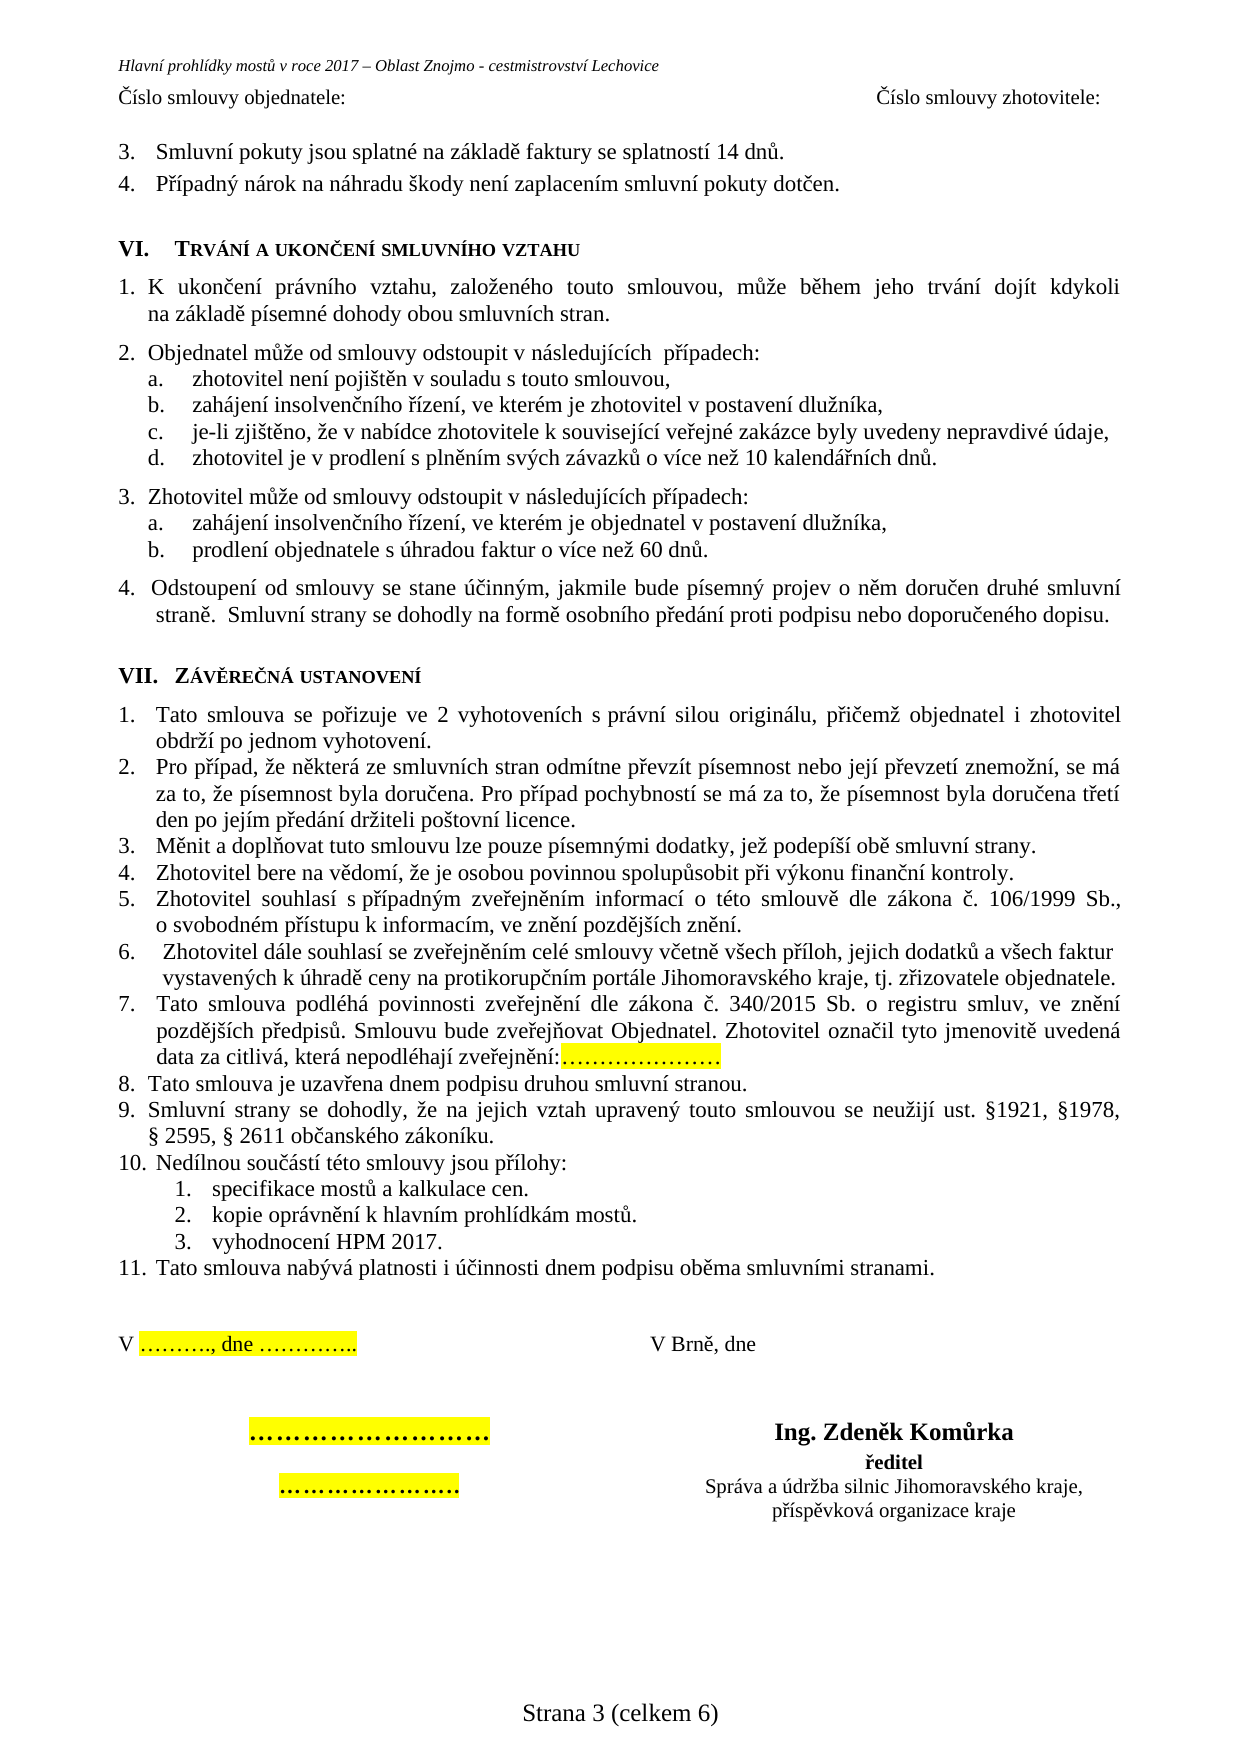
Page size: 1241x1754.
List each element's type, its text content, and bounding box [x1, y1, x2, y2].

list Pro případ, že některá ze smluvních stran odmítne převzít písemnost nebo její převzetí znemožní, se má za to, že písemnost byla doručena. Pro případ pochybností se má za to, že písemnost byla doručena třetí den po jejím předání držiteli poštovní licence. [118, 753, 1122, 832]
list Zhotovitel souhlasí s případným zveřejněním informací o této smlouvě dle zákona č. 106/1999 Sb., o svobodném přístupu k informacím, ve znění pozdějších znění. [118, 885, 1122, 938]
list prodlení objednatele s úhradou faktur o více než 60 dnů. [148, 536, 1122, 562]
list Nedílnou součástí této smlouvy jsou přílohy: [118, 1149, 1122, 1175]
list specifikace mostů a kalkulace cen. [174, 1175, 1122, 1201]
list Objednatel může od smlouvy odstoupit v následujících případech: [118, 339, 1122, 365]
list Tato smlouva je uzavřena dnem podpisu druhou smluvní stranou. [118, 1069, 1122, 1096]
list K ukončení právního vztahu, založeného touto smlouvou, může během jeho trvání dojít kdykoli na základě písemné dohody obou smluvních stran. [118, 273, 1122, 326]
list Tato smlouva podléhá povinnosti zveřejnění dle zákona č. 340/2015 Sb. o registru smluv, ve znění pozdějších předpisů. Smlouvu bude zveřejňovat Objednatel. Zhotovitel označil tyto jmenovitě uvedená data za citlivá, která nepodléhají zveřejnění:………………… [118, 991, 1122, 1069]
list Tato smlouva nabývá platnosti i účinnosti dnem podpisu oběma smluvními stranami. [118, 1254, 1122, 1280]
list zahájení insolvenčního řízení, ve kterém je zhotovitel v postavení dlužníka, [148, 391, 1122, 418]
table_header Ing. Zdeněk Komůrka [632, 1413, 1156, 1449]
table_header ……………………… [107, 1413, 632, 1449]
list zhotovitel není pojištěn v souladu s touto smlouvou, [148, 365, 1122, 391]
list Tato smlouva se pořizuje ve 2 vyhotoveních s právní silou originálu, přičemž objednatel i zhotovitel obdrží po jednom vyhotovení. [118, 701, 1122, 753]
list Smluvní strany se dohodly, že na jejich vztah upravený touto smlouvou se neužijí ust. §1921, §1978, § 2595, § 2611 občanského zákoníku. [118, 1096, 1122, 1149]
list Měnit a doplňovat tuto smlouvu lze pouze písemnými dodatky, jež podepíší obě smluvní strany. [118, 832, 1122, 859]
list Zhotovitel může od smlouvy odstoupit v následujících případech: [118, 483, 1122, 509]
text 4. Odstoupení od smlouvy se stane účinným, jakmile bude písemný projev o něm doručen druhé smluvní straně. Smluvní strany se dohodly na formě osobního předání proti podpisu nebo doporučeného dopisu. [118, 574, 1122, 627]
list Zhotovitel bere na vědomí, že je osobou povinnou spolupůsobit při výkonu finanční kontroly. [118, 859, 1122, 885]
list zhotovitel je v prodlení s plněním svých závazků o více než 10 kalendářních dnů. [148, 444, 1122, 470]
table_header V ………., dne ………….. [107, 1280, 638, 1368]
list Zhotovitel dále souhlasí se zveřejněním celé smlouvy včetně všech příloh, jejich dodatků a všech faktur vystavených k úhradě ceny na protikorupčním portále Jihomoravského kraje, tj. zřizovatele objednatele. [118, 938, 1122, 991]
table_cell ………………….. [107, 1450, 632, 1522]
list kopie oprávnění k hlavním prohlídkám mostů. [174, 1201, 1122, 1228]
list vyhodnocení HPM 2017. [174, 1228, 1122, 1254]
list Smluvní pokuty jsou splatné na základě faktury se splatností 14 dnů. [118, 138, 1122, 164]
table_header V Brně, dne [639, 1280, 1170, 1368]
list Případný nárok na náhradu škody není zaplacením smluvní pokuty dotčen. [118, 170, 1122, 197]
list je-li zjištěno, že v nabídce zhotovitele k související veřejné zakázce byly uvedeny nepravdivé údaje, [148, 418, 1122, 444]
list Trvání a ukončení smluvního vztahu [118, 234, 1122, 261]
table_cell ředitel Správa a údržba silnic Jihomoravského kraje, příspěvková organizace kraje [632, 1450, 1156, 1522]
list Závěrečná ustanovení [118, 662, 1122, 688]
list zahájení insolvenčního řízení, ve kterém je objednatel v postavení dlužníka, [148, 509, 1122, 536]
